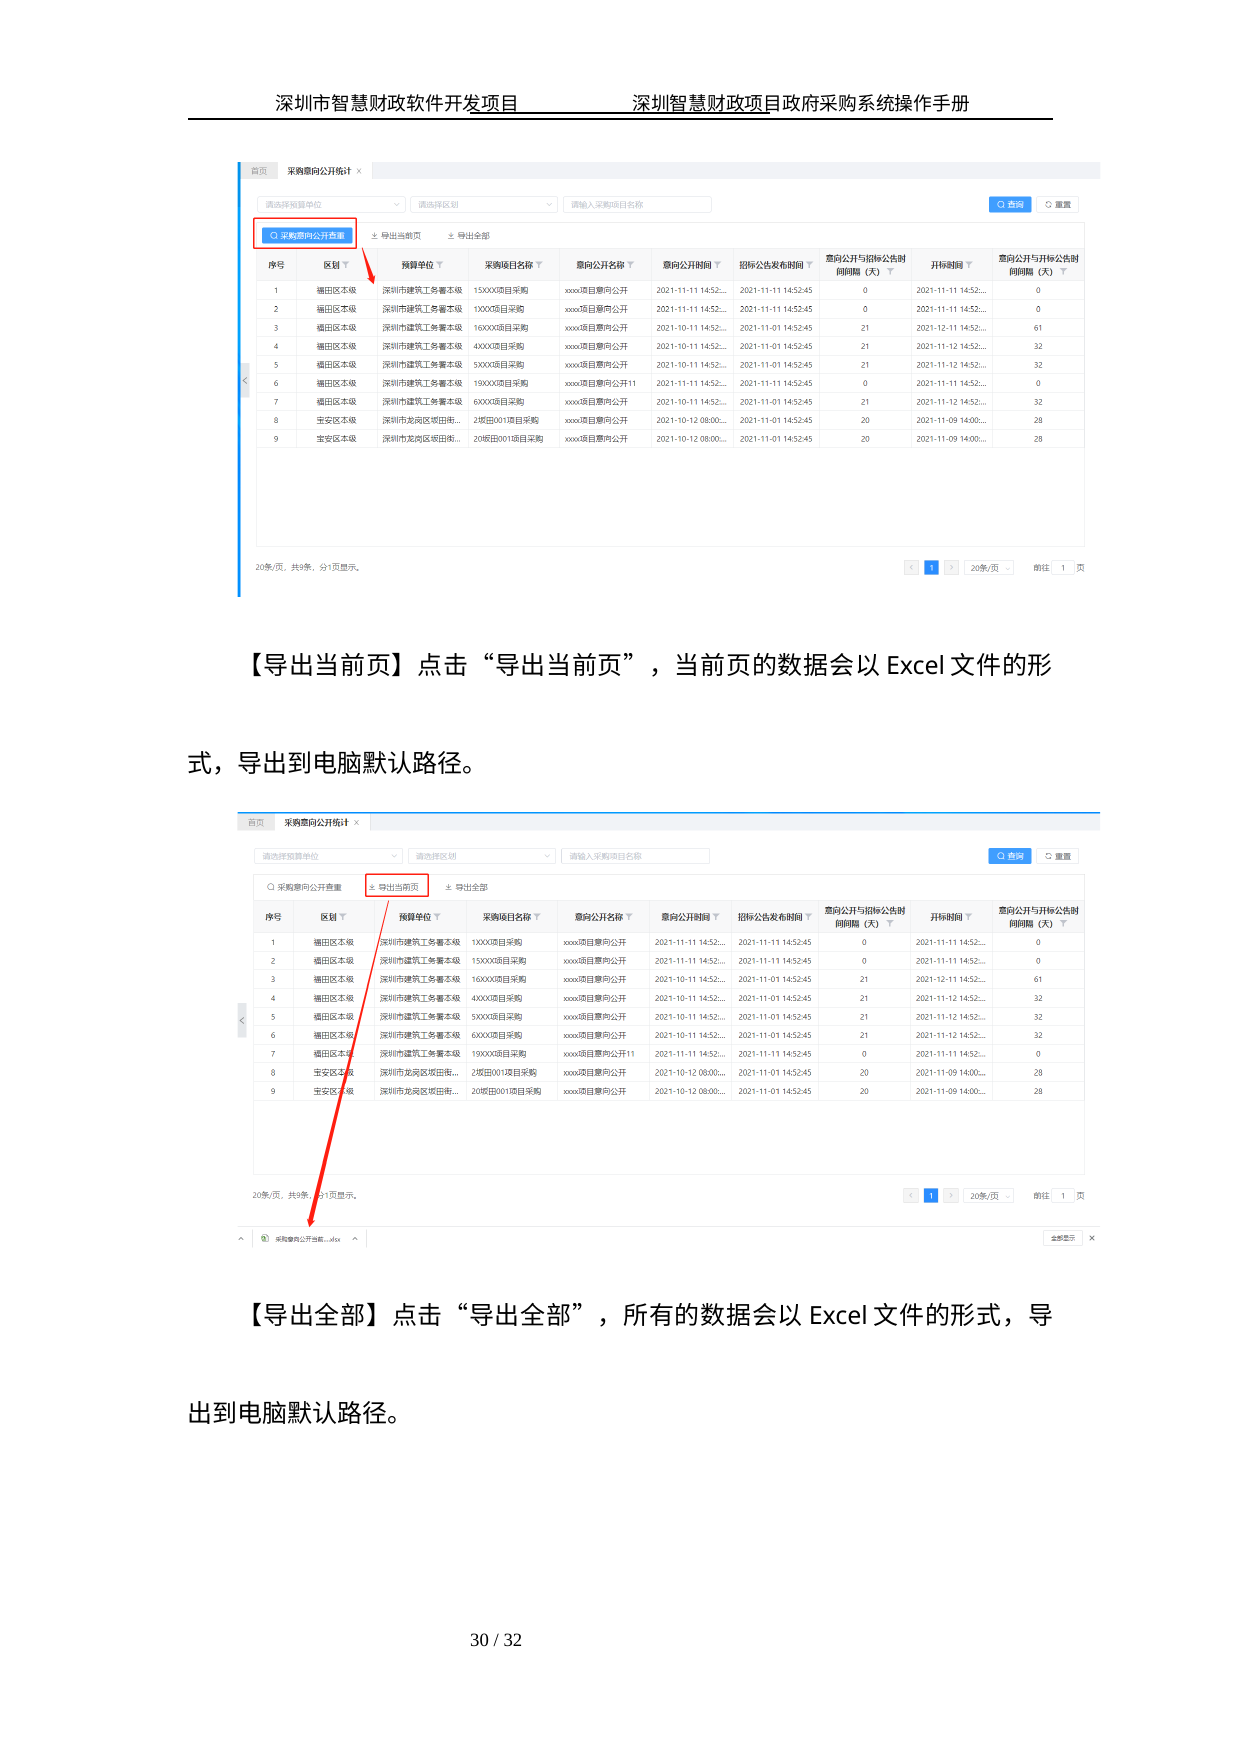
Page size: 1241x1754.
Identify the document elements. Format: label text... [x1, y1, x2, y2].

text 【导出全部】点击“导出全部”，所有的数据会以Excel文件的形式，导出到电脑默认路径。 [187, 1281, 1053, 1444]
picture [237, 812, 1100, 1250]
text 【导出当前页】点击“导出当前页”，当前页的数据会以Excel文件的形式，导出到电脑默认路径。 [187, 631, 1053, 794]
picture [237, 162, 1101, 597]
